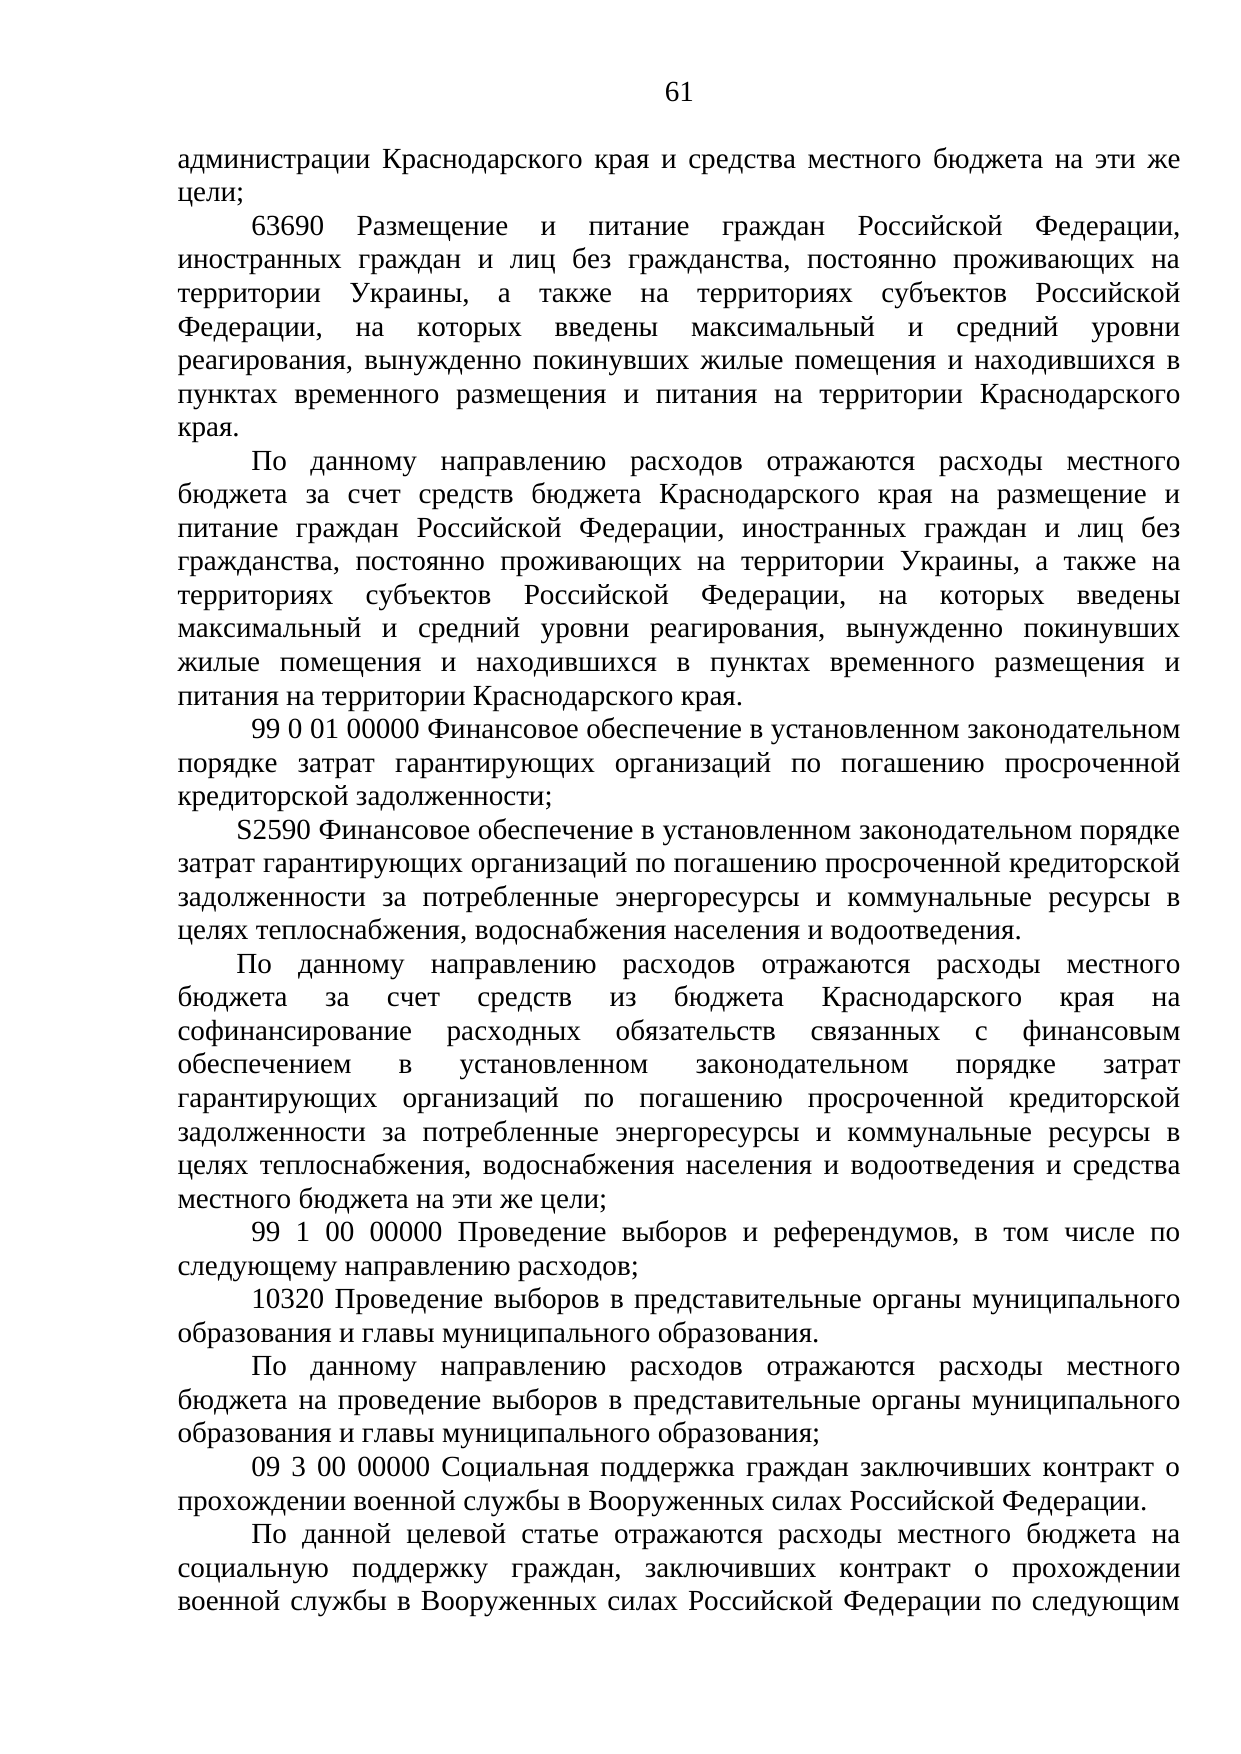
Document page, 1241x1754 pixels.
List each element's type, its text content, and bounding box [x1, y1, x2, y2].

text По данному направлению расходов отражаются расходы местного бюджета за счет средств бюджета Краснодарского края на размещение и питание граждан Российской Федерации, иностранных граждан и лиц без гражданства, постоянно проживающих на территории Украины, а также на территориях субъектов Российской Федерации, на которых введены максимальный и средний уровни реагирования, вынужденно покинувших жилые помещения и находившихся в пунктах временного размещения и питания на территории Краснодарского края. [177, 443, 1181, 711]
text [177, 141, 1181, 208]
text 99 1 00 00000 Проведение выборов и референдумов, в том числе по следующему направлению расходов; [177, 1214, 1181, 1281]
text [177, 1516, 1181, 1617]
text 10320 Проведение выборов в представительные органы муниципального образования и главы муниципального образования. [177, 1281, 1181, 1348]
text 63690 Размещение и питание граждан Российской Федерации, иностранных граждан и лиц без гражданства, постоянно проживающих на территории Украины, а также на территориях субъектов Российской Федерации, на которых введены максимальный и средний уровни реагирования, вынужденно покинувших жилые помещения и находившихся в пунктах временного размещения и питания на территории Краснодарского края. [177, 208, 1181, 443]
text 09 3 00 00000 Социальная поддержка граждан заключивших контракт о прохождении военной службы в Вооруженных силах Российской Федерации. [177, 1449, 1181, 1516]
text По данному направлению расходов отражаются расходы местного бюджета на проведение выборов в представительные органы муниципального образования и главы муниципального образования; [177, 1348, 1181, 1449]
text 99 0 01 00000 Финансовое обеспечение в установленном законодательном порядке затрат гарантирующих организаций по погашению просроченной кредиторской задолженности; [177, 711, 1181, 812]
text S2590 Финансовое обеспечение в установленном законодательном порядке затрат гарантирующих организаций по погашению просроченной кредиторской задолженности за потребленные энергоресурсы и коммунальные ресурсы в целях теплоснабжения, водоснабжения населения и водоотведения. [177, 812, 1181, 946]
text По данному направлению расходов отражаются расходы местного бюджета за счет средств из бюджета Краснодарского края на софинансирование расходных обязательств связанных с финансовым обеспечением в установленном законодательном порядке затрат гарантирующих организаций по погашению просроченной кредиторской задолженности за потребленные энергоресурсы и коммунальные ресурсы в целях теплоснабжения, водоснабжения населения и водоотведения и средства местного бюджета на эти же цели; [177, 946, 1181, 1214]
